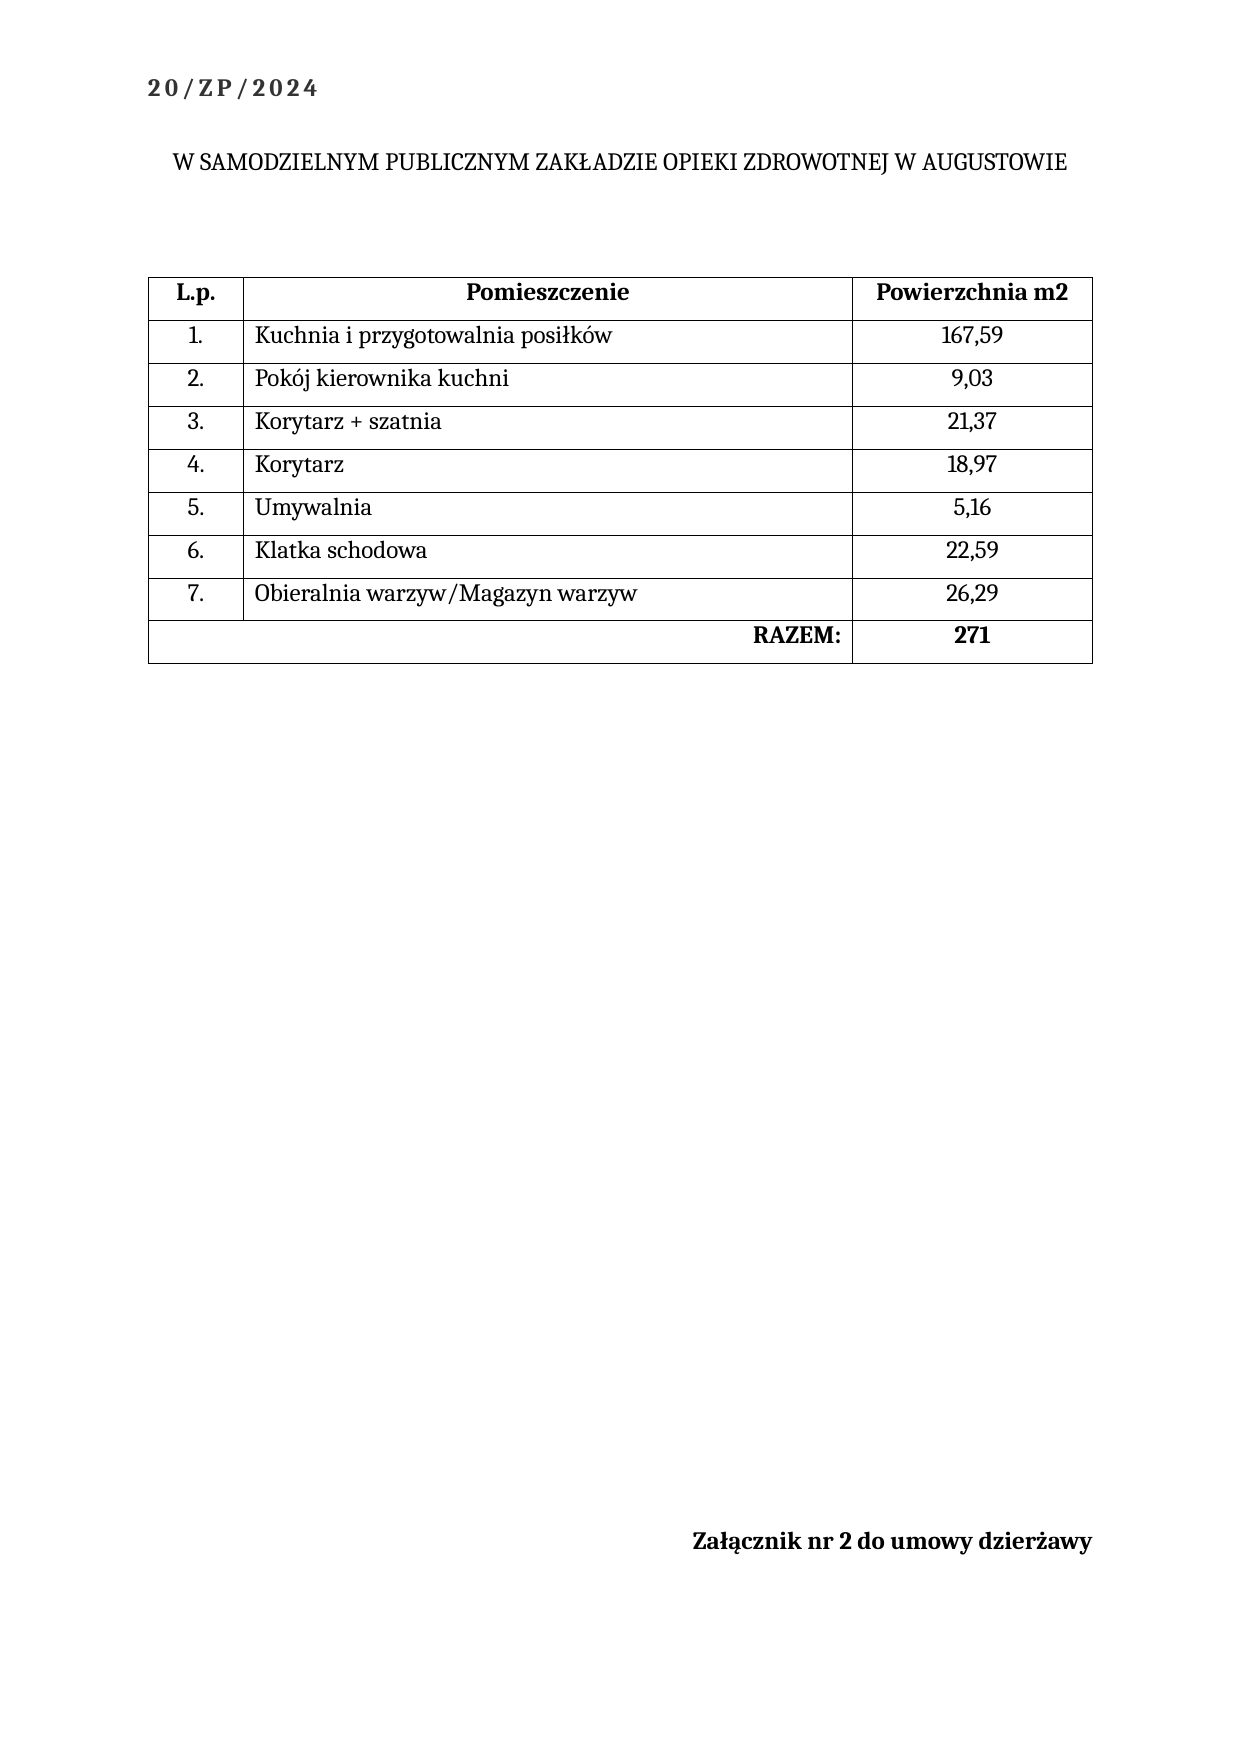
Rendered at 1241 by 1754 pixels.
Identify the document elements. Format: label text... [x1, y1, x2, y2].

table_cell 6. [149, 536, 243, 577]
table_cell Umywalnia [244, 493, 852, 534]
table_header Powierzchnia m2 [853, 278, 1092, 320]
table_cell 22,59 [853, 536, 1092, 577]
table_cell 1. [149, 321, 243, 363]
table_cell Korytarz [244, 450, 852, 492]
table_header Pomieszczenie [244, 278, 852, 320]
table_cell 167,59 [853, 321, 1092, 363]
text Załącznik nr 2 do umowy dzierżawy [148, 1527, 1093, 1556]
table_cell Korytarz + szatnia [244, 407, 852, 449]
table_cell 5. [149, 493, 243, 534]
table_cell 4. [149, 450, 243, 492]
table_cell 5,16 [853, 493, 1092, 534]
table_cell Pokój kierownika kuchni [244, 364, 852, 406]
table_cell RAZEM: [149, 621, 852, 663]
table_cell 2. [149, 364, 243, 406]
table_cell 18,97 [853, 450, 1092, 492]
table_cell Kuchnia i przygotowalnia posiłków [244, 321, 852, 363]
table_cell 21,37 [853, 407, 1092, 449]
text w Samodzielnym Publicznym Zakładzie Opieki Zdrowotnej w Augustowie [148, 148, 1093, 176]
table_cell 271 [853, 621, 1092, 663]
table_cell 7. [149, 579, 243, 620]
table_cell 26,29 [853, 579, 1092, 620]
table_header L.p. [149, 278, 243, 320]
table_cell 3. [149, 407, 243, 449]
table_cell Obieralnia warzyw/Magazyn warzyw [244, 579, 852, 620]
table_cell Klatka schodowa [244, 536, 852, 577]
table_cell 9,03 [853, 364, 1092, 406]
